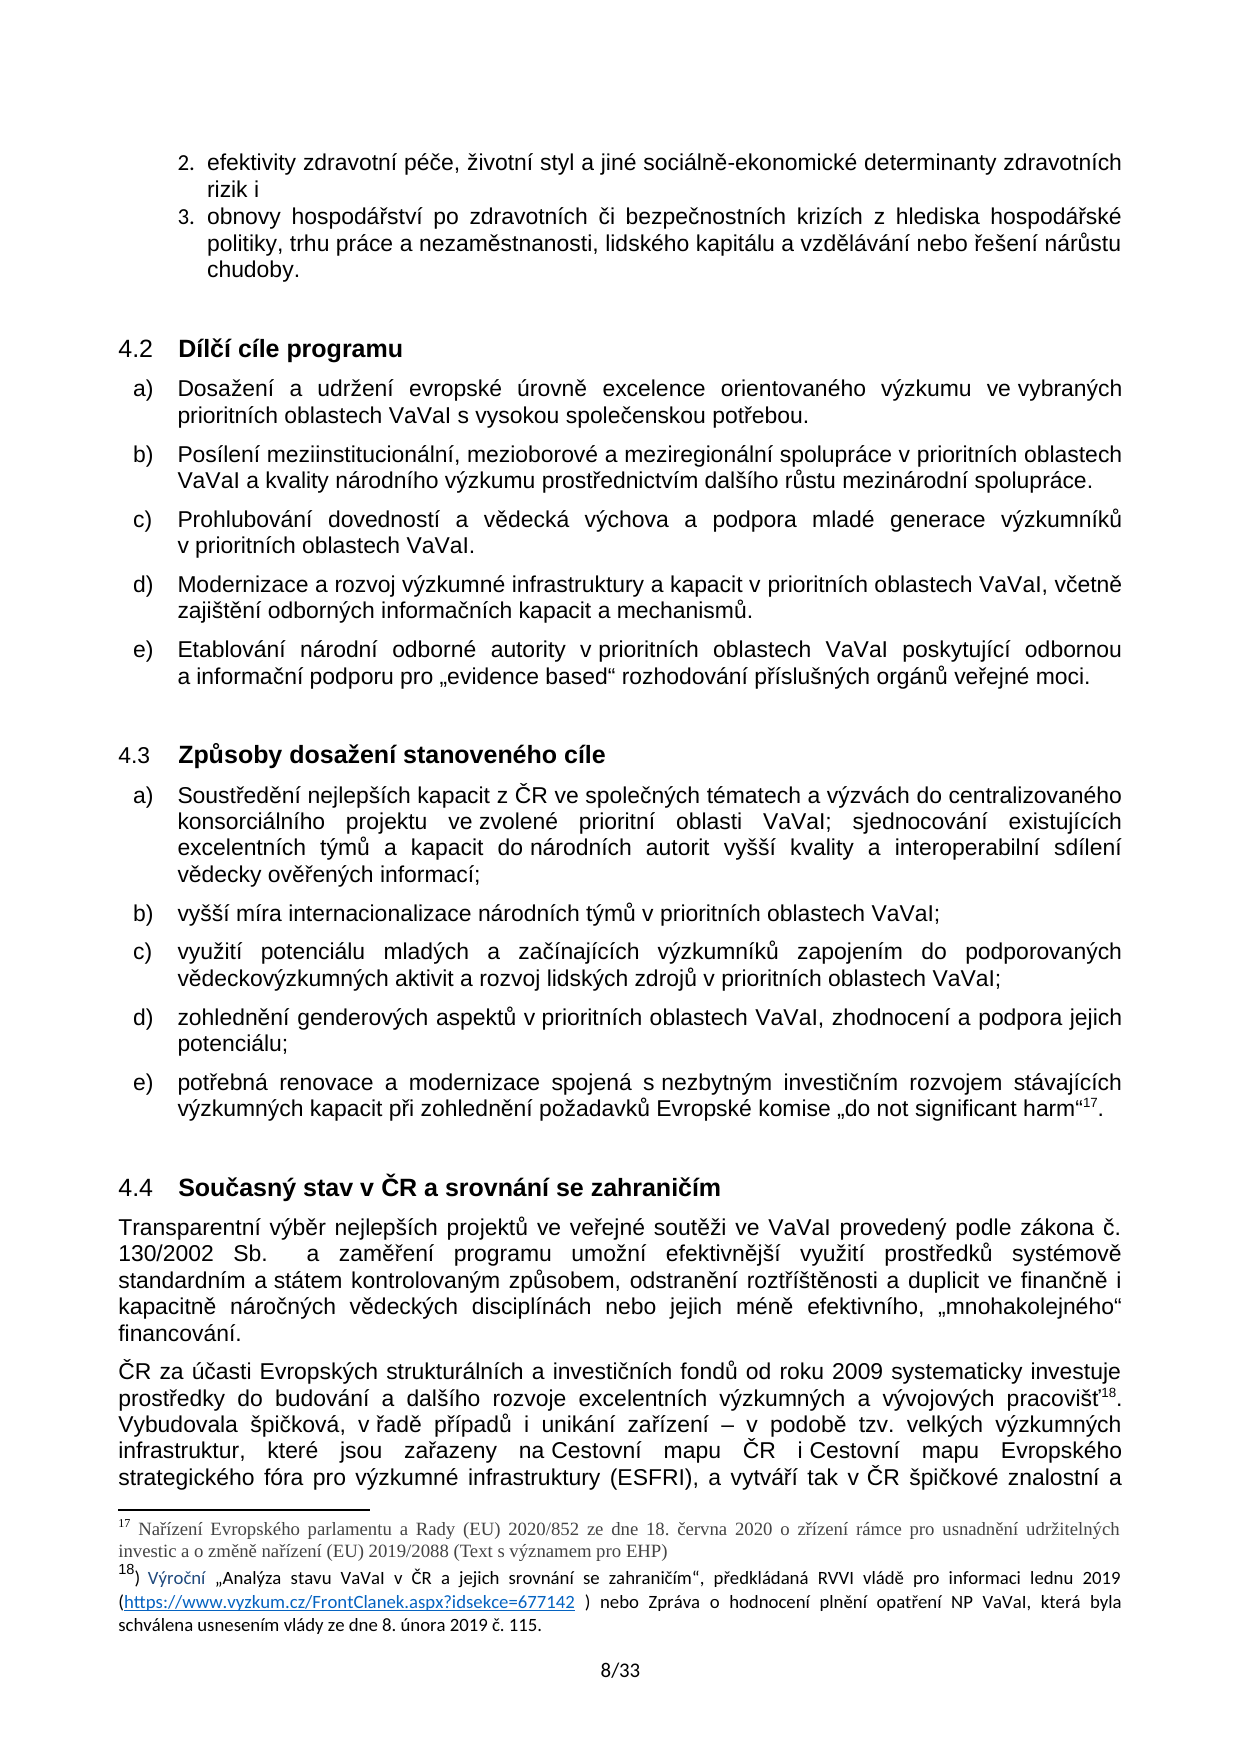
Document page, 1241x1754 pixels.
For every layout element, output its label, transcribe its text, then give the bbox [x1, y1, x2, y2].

list efektivity zdravotní péče, životní styl a jiné sociálně-ekonomické determinanty zdravotních rizik i [177, 148, 1122, 202]
list Dosažení a udržení evropské úrovně excelence orientovaného výzkumu ve vybraných prioritních oblastech VaVaI s vysokou společenskou potřebou. [133, 375, 1122, 428]
list Posílení meziinstitucionální, mezioborové a meziregionální spolupráce v prioritních oblastech VaVaI a kvality národního výzkumu prostřednictvím dalšího růstu mezinárodní spolupráce. [133, 441, 1122, 493]
subtitle Současný stav v ČR a srovnání se zahraničím [118, 1173, 1122, 1202]
subtitle Dílčí cíle programu [118, 334, 1122, 363]
list využití potenciálu mladých a začínajících výzkumníků zapojením do podporovaných vědeckovýzkumných aktivit a rozvoj lidských zdrojů v prioritních oblastech VaVaI; [133, 938, 1122, 991]
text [118, 1358, 1122, 1490]
list obnovy hospodářství po zdravotních či bezpečnostních krizích z hlediska hospodářské politiky, trhu práce a nezaměstnanosti, lidského kapitálu a vzdělávání nebo řešení nárůstu chudoby. [177, 202, 1122, 283]
list zohlednění genderových aspektů v prioritních oblastech VaVaI, zhodnocení a podpora jejich potenciálu; [133, 1003, 1122, 1056]
subtitle Způsoby dosažení stanoveného cíle [118, 740, 1122, 769]
list Etablování národní odborné autority v prioritních oblastech VaVaI poskytující odbornou a informační podporu pro „evidence based“ rozhodování příslušných orgánů veřejné moci. [133, 636, 1122, 689]
list Modernizace a rozvoj výzkumné infrastruktury a kapacit v prioritních oblastech VaVaI, včetně zajištění odborných informačních kapacit a mechanismů. [133, 571, 1122, 624]
list vyšší míra internacionalizace národních týmů v prioritních oblastech VaVaI; [133, 899, 1122, 926]
list Prohlubování dovedností a vědecká výchova a podpora mladé generace výzkumníků v prioritních oblastech VaVaI. [133, 506, 1122, 558]
list potřebná renovace a modernizace spojená s nezbytným investičním rozvojem stávajících výzkumných kapacit při zohlednění požadavků Evropské komise „do not significant harm“. [133, 1069, 1122, 1121]
text Transparentní výběr nejlepších projektů ve veřejné soutěži ve VaVaI provedený podle zákona č. 130/2002 Sb. a zaměření programu umožní efektivnější využití prostředků systémově standardním a státem kontrolovaným způsobem, odstranění roztříštěnosti a duplicit ve finančně i kapacitně náročných vědeckých disciplínách nebo jejich méně efektivního, „mnohakolejného“ financování. [118, 1214, 1122, 1346]
list Soustředění nejlepších kapacit z ČR ve společných tématech a výzvách do centralizovaného konsorciálního projektu ve zvolené prioritní oblasti VaVaI; sjednocování existujících excelentních týmů a kapacit do národních autorit vyšší kvality a interoperabilní sdílení vědecky ověřených informací; [133, 782, 1122, 887]
